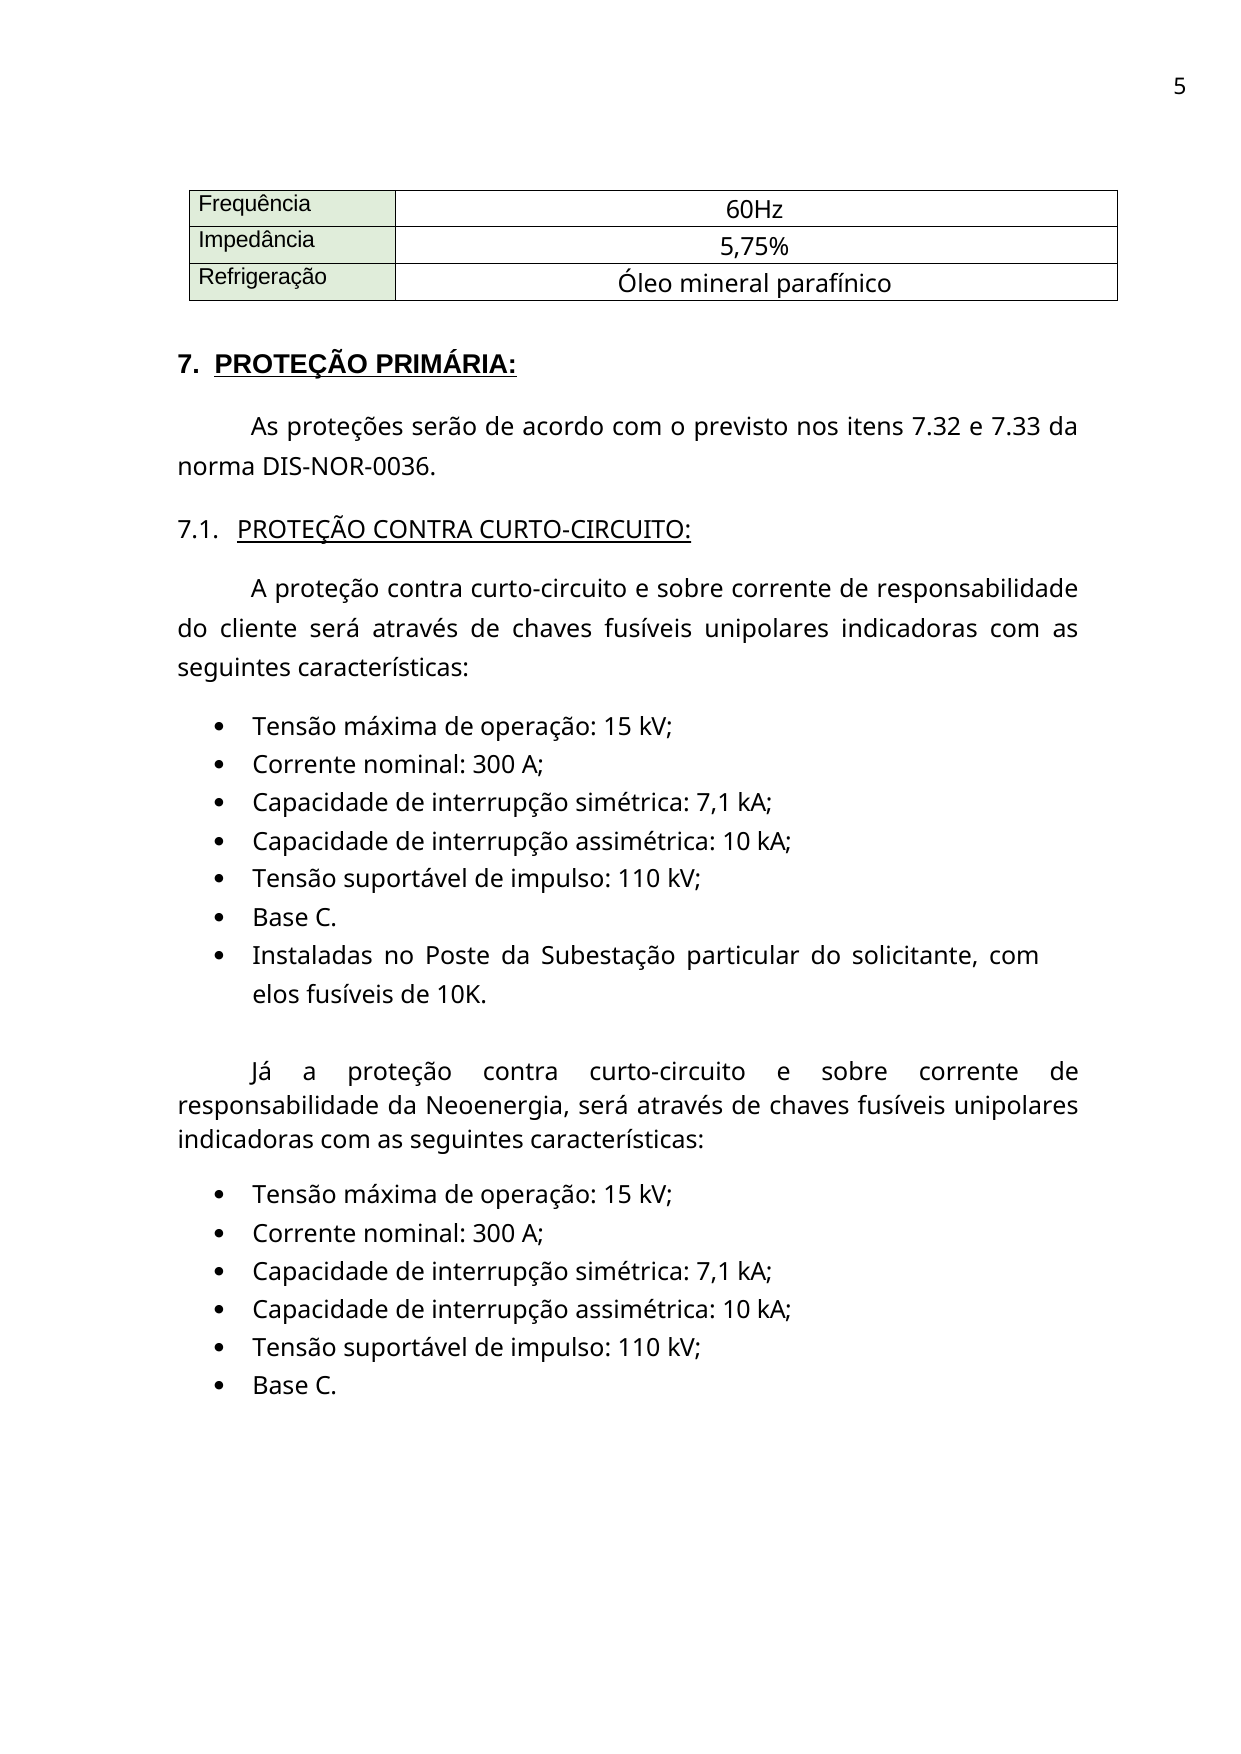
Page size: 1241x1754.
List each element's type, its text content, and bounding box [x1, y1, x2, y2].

list Tensão suportável de impulso: 110 kV; [214, 1329, 1186, 1363]
list Tensão máxima de operação: 15 kV; [214, 708, 1186, 742]
list Tensão suportável de impulso: 110 kV; [214, 861, 1186, 895]
list Capacidade de interrupção assimétrica: 10 kA; [214, 823, 1186, 857]
list Capacidade de interrupção assimétrica: 10 kA; [214, 1292, 1186, 1326]
list Base C. [214, 1368, 1186, 1402]
table_cell Refrigeração [190, 264, 395, 300]
list Corrente nominal: 300 A; [214, 1215, 1186, 1249]
table_header 60Hz [396, 191, 1117, 226]
list Corrente nominal: 300 A; [214, 747, 1186, 781]
table_header Frequência [190, 191, 395, 226]
text As proteções serão de acordo com o previsto nos itens 7.32 e 7.33 da norma DIS-NOR-0036. [177, 409, 1079, 482]
table_cell Impedância [190, 227, 395, 263]
table_cell 5,75% [396, 227, 1117, 263]
table_cell Óleo mineral parafínico [396, 264, 1117, 300]
list Base C. [214, 899, 1186, 933]
text Já a proteção contra curto-circuito e sobre corrente de responsabilidade da Neoenergia, será através de chaves fusíveis unipolares indicadoras com as seguintes características: [177, 1054, 1079, 1156]
list Instaladas no Poste da Subestação particular do solicitante, com elos fusíveis de 10K. [214, 937, 1078, 1011]
list PROTEÇÃO CONTRA CURTO-CIRCUITO: [177, 512, 1186, 546]
text A proteção contra curto-circuito e sobre corrente de responsabilidade do cliente será através de chaves fusíveis unipolares indicadoras com as seguintes características: [177, 571, 1079, 683]
list Tensão máxima de operação: 15 kV; [214, 1177, 1186, 1211]
list Capacidade de interrupção simétrica: 7,1 kA; [214, 785, 1186, 819]
list Capacidade de interrupção simétrica: 7,1 kA; [214, 1253, 1186, 1287]
subtitle PROTEÇÃO PRIMÁRIA: [177, 348, 1186, 379]
